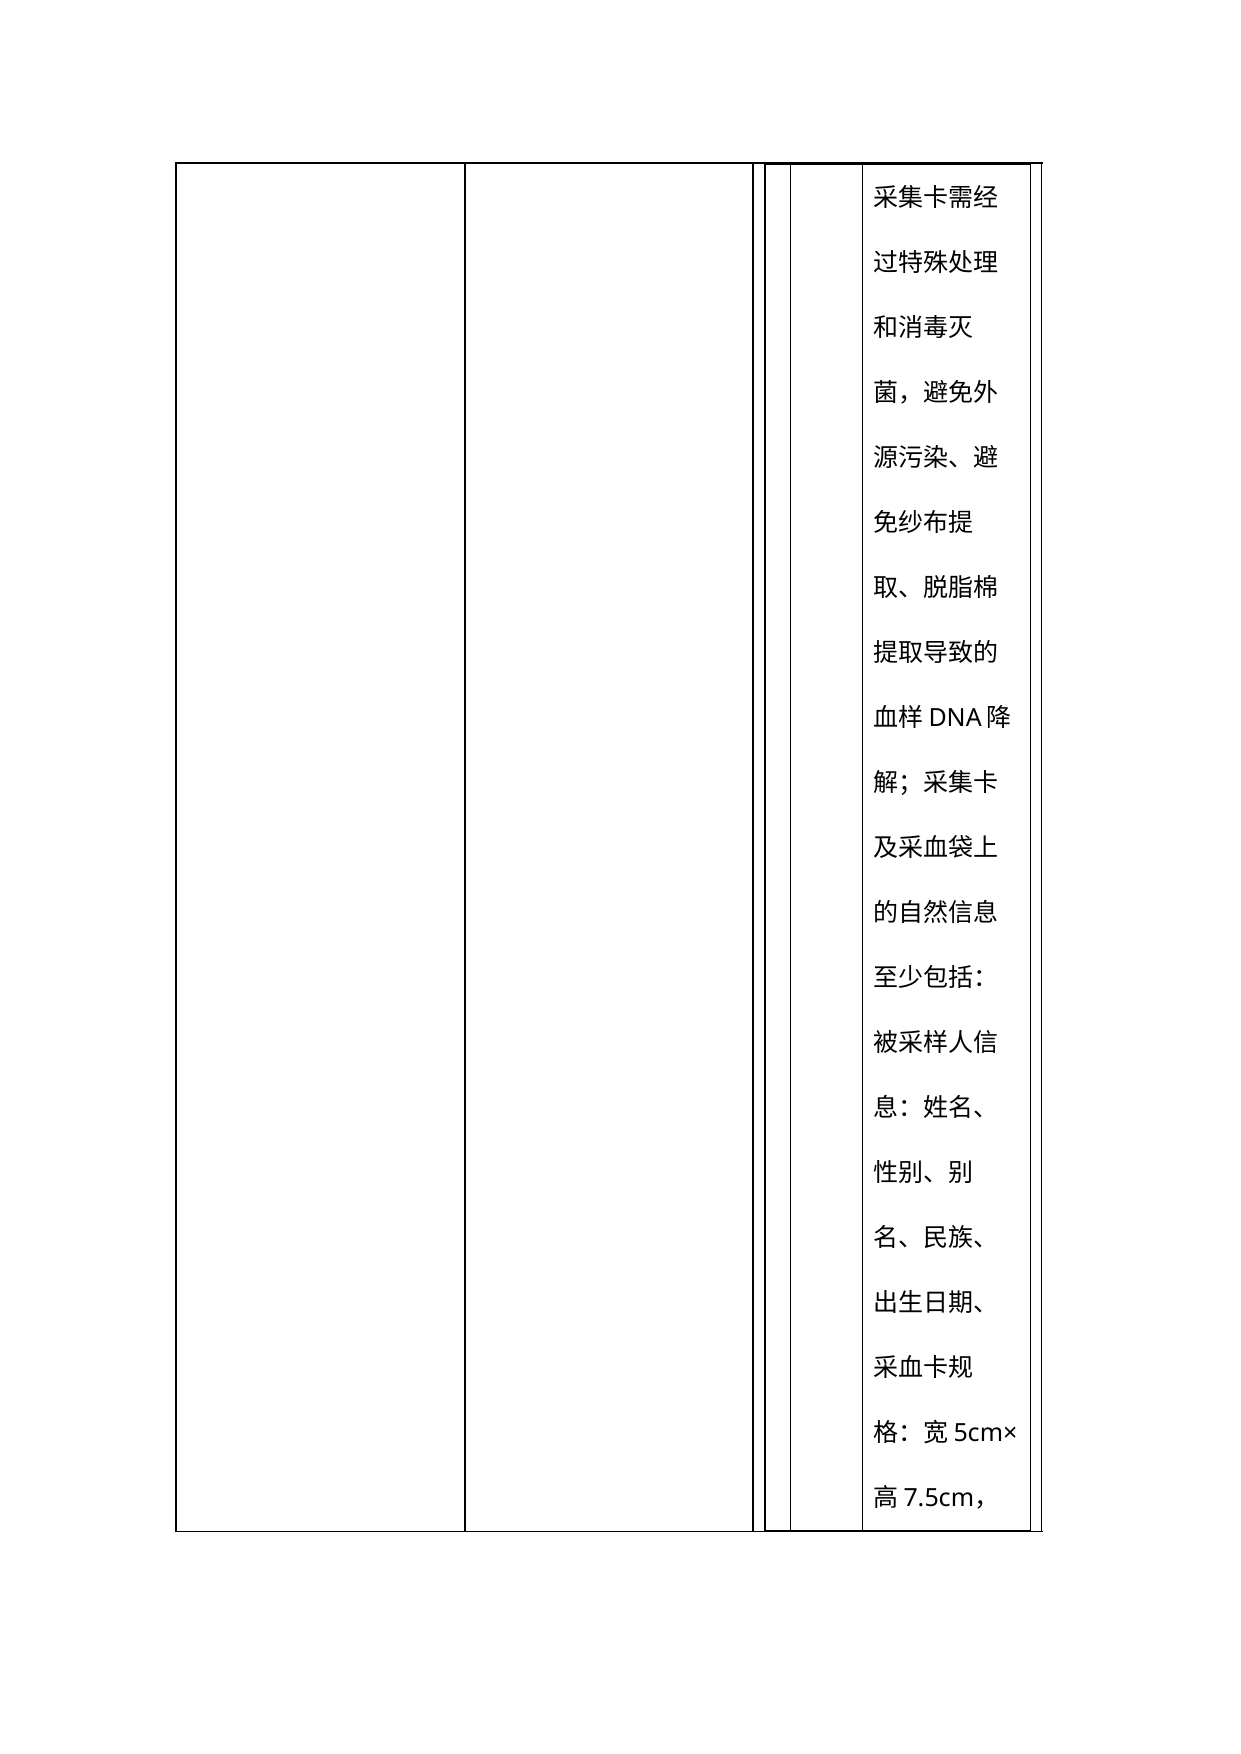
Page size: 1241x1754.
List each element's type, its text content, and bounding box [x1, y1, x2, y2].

table_cell 1 [466, 164, 752, 1531]
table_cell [1031, 164, 1041, 1531]
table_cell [791, 165, 862, 1530]
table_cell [863, 165, 1030, 1530]
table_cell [766, 165, 790, 1530]
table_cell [754, 164, 764, 1531]
table_cell [177, 164, 464, 1531]
